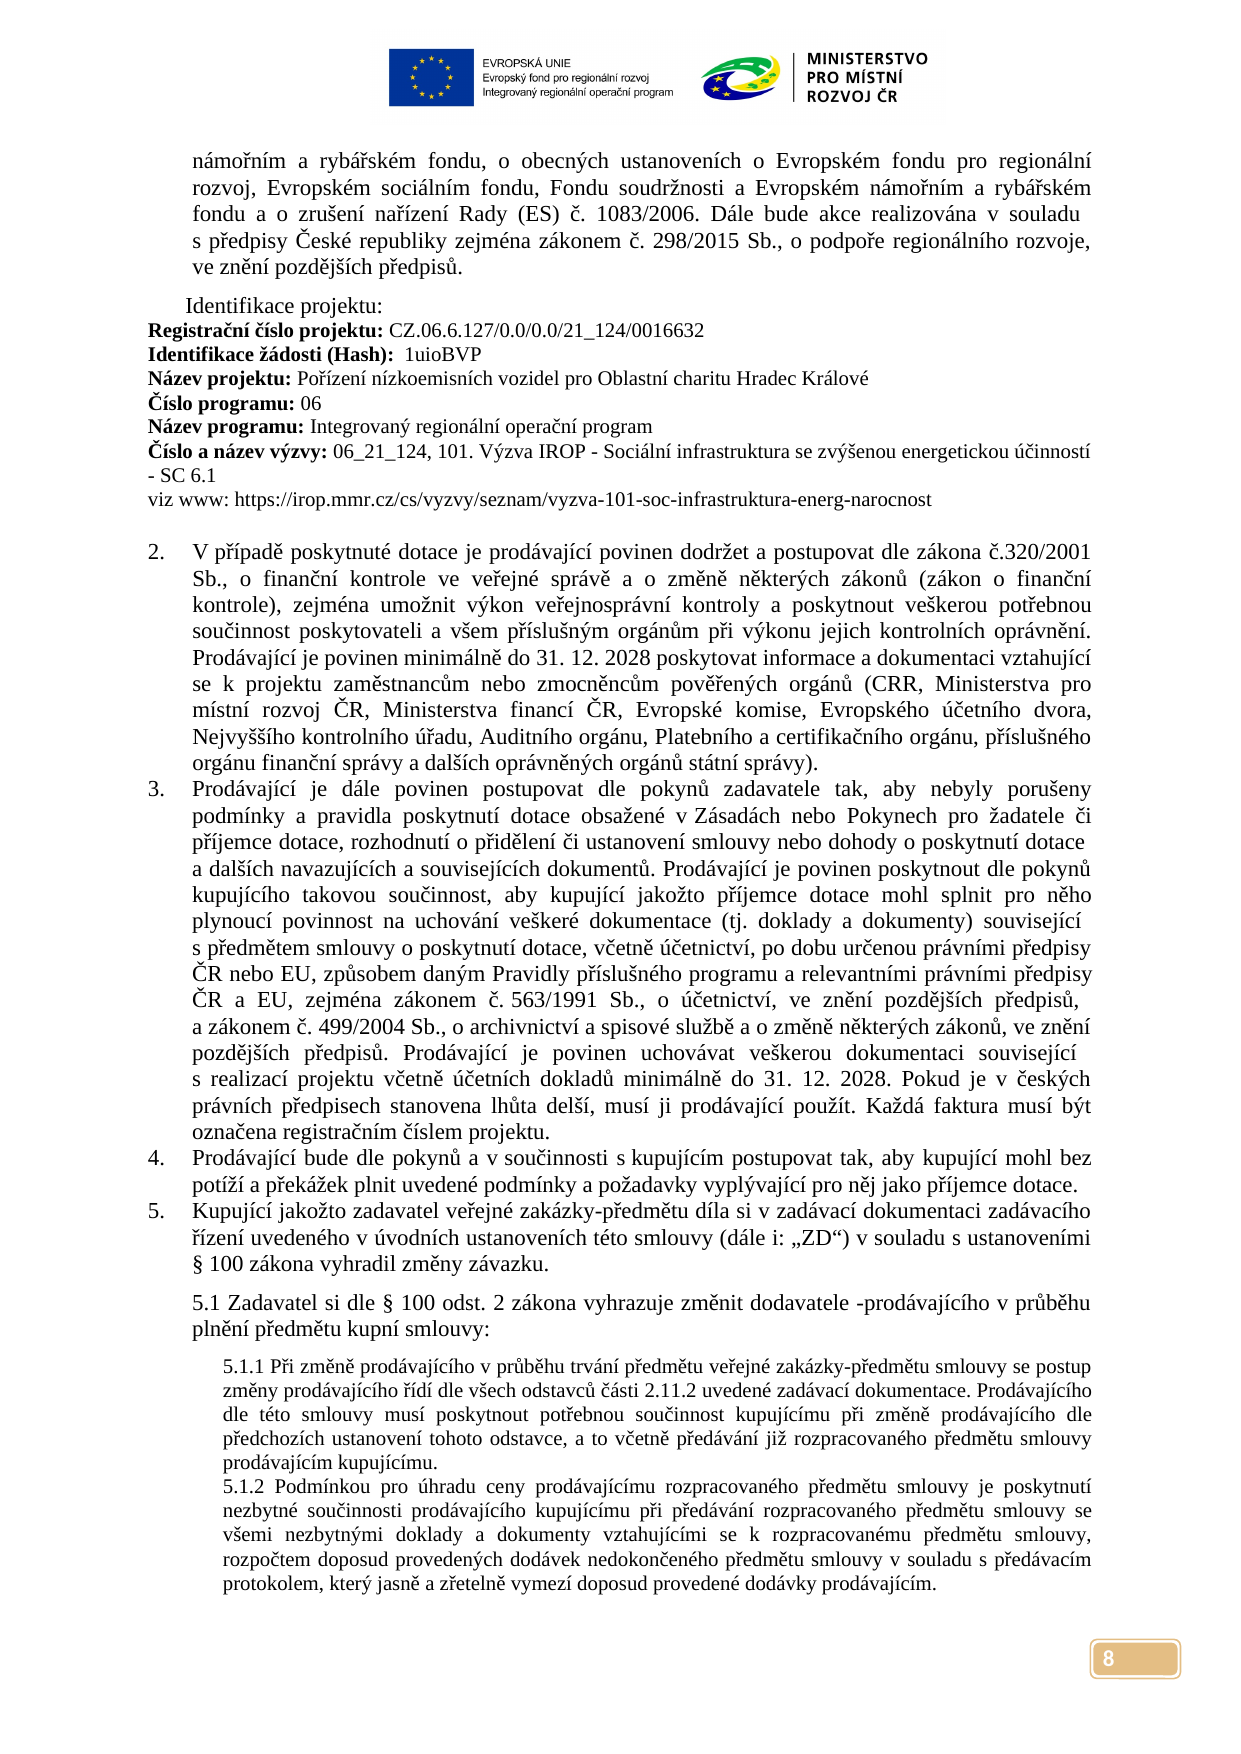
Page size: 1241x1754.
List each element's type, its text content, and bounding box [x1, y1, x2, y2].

text 5.1.1 Při změně prodávajícího v průběhu trvání předmětu veřejné zakázky-předmětu smlouvy se postup změny prodávajícího řídí dle všech odstavců části 2.11.2 uvedené zadávací dokumentace. Prodávajícího dle této smlouvy musí poskytnout potřebnou součinnost kupujícímu při změně prodávajícího dle předchozích ustanovení tohoto odstavce, a to včetně předávání již rozpracovaného předmětu smlouvy prodávajícím kupujícímu. [223, 1354, 1093, 1474]
list Prodávající je dále povinen postupovat dle pokynů zadavatele tak, aby nebyly porušeny podmínky a pravidla poskytnutí dotace obsažené v Zásadách nebo Pokynech pro žadatele či příjemce dotace, rozhodnutí o přidělení či ustanovení smlouvy nebo dohody o poskytnutí dotace a dalších navazujících a souvisejících dokumentů. Prodávající je povinen poskytnout dle pokynů kupujícího takovou součinnost, aby kupující jakožto příjemce dotace mohl splnit pro něho plynoucí povinnost na uchování veškeré dokumentace (tj. doklady a dokumenty) související s předmětem smlouvy o poskytnutí dotace, včetně účetnictví, po dobu určenou právními předpisy ČR nebo EU, způsobem daným Pravidly příslušného programu a relevantními právními předpisy ČR a EU, zejména zákonem č. 563/1991 Sb., o účetnictví, ve znění pozdějších předpisů, a zákonem č. 499/2004 Sb., o archivnictví a spisové službě a o změně některých zákonů, ve znění pozdějších předpisů. Prodávající je povinen uchovávat veškerou dokumentaci související s realizací projektu včetně účetních dokladů minimálně do 31. 12. 2028. Pokud je v českých právních předpisech stanovena lhůta delší, musí ji prodávající použít. Každá faktura musí být označena registračním číslem projektu. [148, 776, 1093, 1144]
list Kupující jakožto zadavatel veřejné zakázky-předmětu díla si v zadávací dokumentaci zadávacího řízení uvedeného v úvodních ustanoveních této smlouvy (dále i: „ZD“) v souladu s ustanoveními § 100 zákona vyhradil změny závazku. [148, 1197, 1093, 1276]
text Identifikace žádosti (Hash): 1uioBVP [148, 342, 1093, 366]
text 5.1.2 Podmínkou pro úhradu ceny prodávajícímu rozpracovaného předmětu smlouvy je poskytnutí nezbytné součinnosti prodávajícího kupujícímu při předávání rozpracovaného předmětu smlouvy se všemi nezbytnými doklady a dokumenty vztahujícími se k rozpracovanému předmětu smlouvy, rozpočtem doposud provedených dodávek nedokončeného předmětu smlouvy v souladu s předávacím protokolem, který jasně a zřetelně vymezí doposud provedené dodávky prodávajícím. [223, 1474, 1093, 1594]
text Registrační číslo projektu: CZ.06.6.127/0.0/0.0/21_124/0016632 [148, 318, 1093, 342]
list Prodávající bude dle pokynů a v součinnosti s kupujícím postupovat tak, aby kupující mohl bez potíží a překážek plnit uvedené podmínky a požadavky vyplývající pro něj jako příjemce dotace. [148, 1144, 1093, 1197]
picture [370, 29, 946, 125]
text Název projektu: Pořízení nízkoemisních vozidel pro Oblastní charitu Hradec Králové [148, 366, 1093, 390]
text 5.1 Zadavatel si dle § 100 odst. 2 zákona vyhrazuje změnit dodavatele -prodávajícího v průběhu plnění předmětu kupní smlouvy: [192, 1289, 1093, 1341]
text Identifikace projektu: [185, 292, 1093, 318]
text Číslo a název výzvy: 06_21_124, 101. Výzva IROP - Sociální infrastruktura se zvýšenou energetickou účinností - SC 6.1 [148, 438, 1093, 487]
list V případě poskytnuté dotace je prodávající povinen dodržet a postupovat dle zákona č.320/2001 Sb., o finanční kontrole ve veřejné správě a o změně některých zákonů (zákon o finanční kontrole), zejména umožnit výkon veřejnosprávní kontroly a poskytnout veškerou potřebnou součinnost poskytovateli a všem příslušným orgánům při výkonu jejich kontrolních oprávnění. Prodávající je povinen minimálně do 31. 12. 2028 poskytovat informace a dokumentaci vztahující se k projektu zaměstnancům nebo zmocněncům pověřených orgánů (CRR, Ministerstva pro místní rozvoj ČR, Ministerstva financí ČR, Evropské komise, Evropského účetního dvora, Nejvyššího kontrolního úřadu, Auditního orgánu, Platebního a certifikačního orgánu, příslušného orgánu finanční správy a dalších oprávněných orgánů státní správy). [148, 538, 1093, 776]
text Číslo programu: 06 [148, 390, 1093, 414]
text Název programu: Integrovaný regionální operační program [148, 414, 1093, 438]
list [148, 148, 1093, 279]
text viz www: https://irop.mmr.cz/cs/vyzvy/seznam/vyzva-101-soc-infrastruktura-energ-narocnost [148, 487, 1093, 511]
